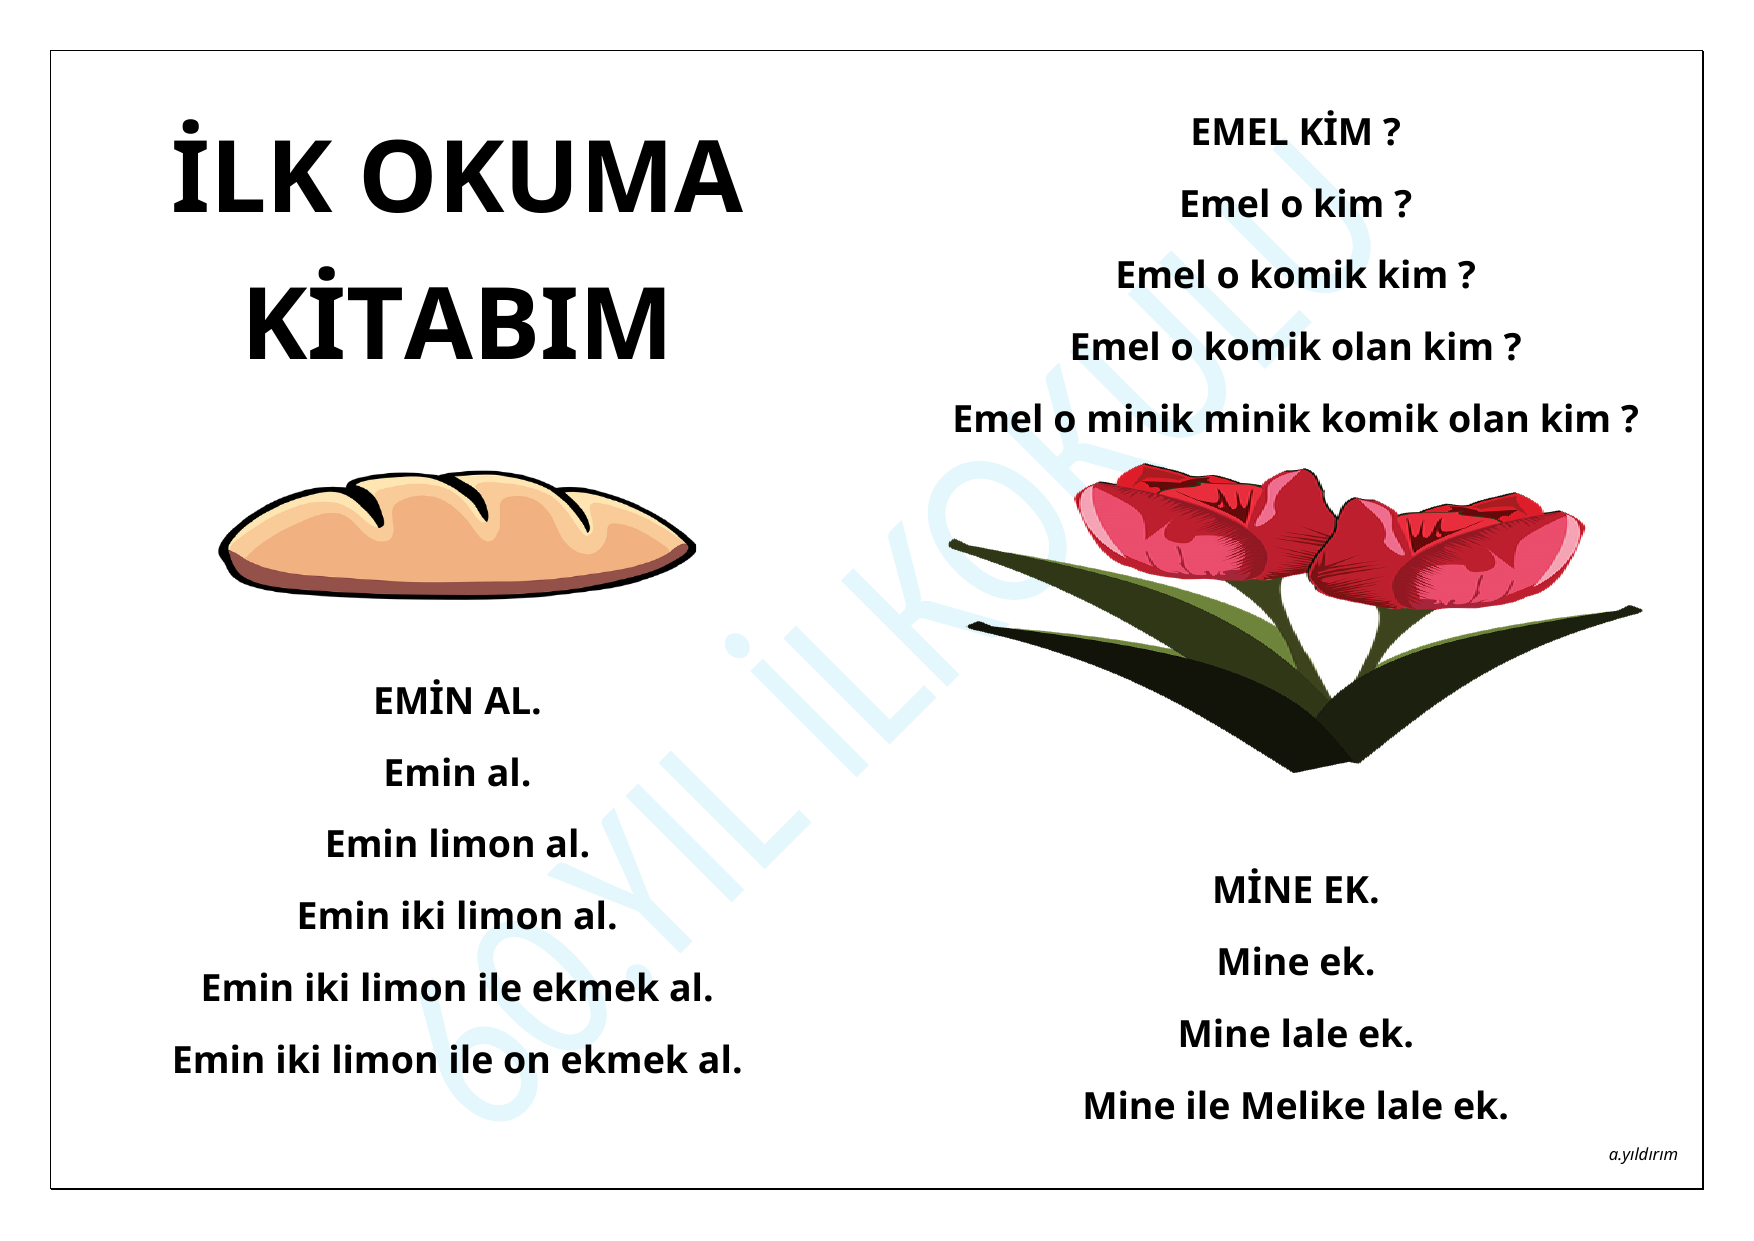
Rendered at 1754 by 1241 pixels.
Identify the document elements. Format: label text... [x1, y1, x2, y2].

text Emin al. [75, 746, 839, 797]
text Emel o komik kim ? [913, 249, 1678, 300]
text Emel o kim ? [913, 177, 1678, 228]
picture [948, 463, 1643, 773]
text Emel o komik olan kim ? [913, 320, 1678, 371]
text EMİN AL. [75, 674, 839, 725]
text Mine ek. [913, 935, 1678, 986]
picture [218, 416, 697, 655]
text Emin limon al. [75, 818, 839, 869]
text Mine lale ek. [913, 1007, 1678, 1058]
text Emin iki limon ile on ekmek al. [75, 1033, 839, 1084]
text Emin iki limon al. [75, 889, 839, 940]
text İLK OKUMA KİTABIM [75, 105, 839, 388]
text Emel o minik minik komik olan kim ? [913, 392, 1678, 443]
text Mine ile Melike lale ek. [913, 1079, 1678, 1130]
text Emin iki limon ile ekmek al. [75, 961, 839, 1012]
text EMEL KİM ? [913, 105, 1678, 156]
text MİNE EK. [913, 864, 1678, 915]
